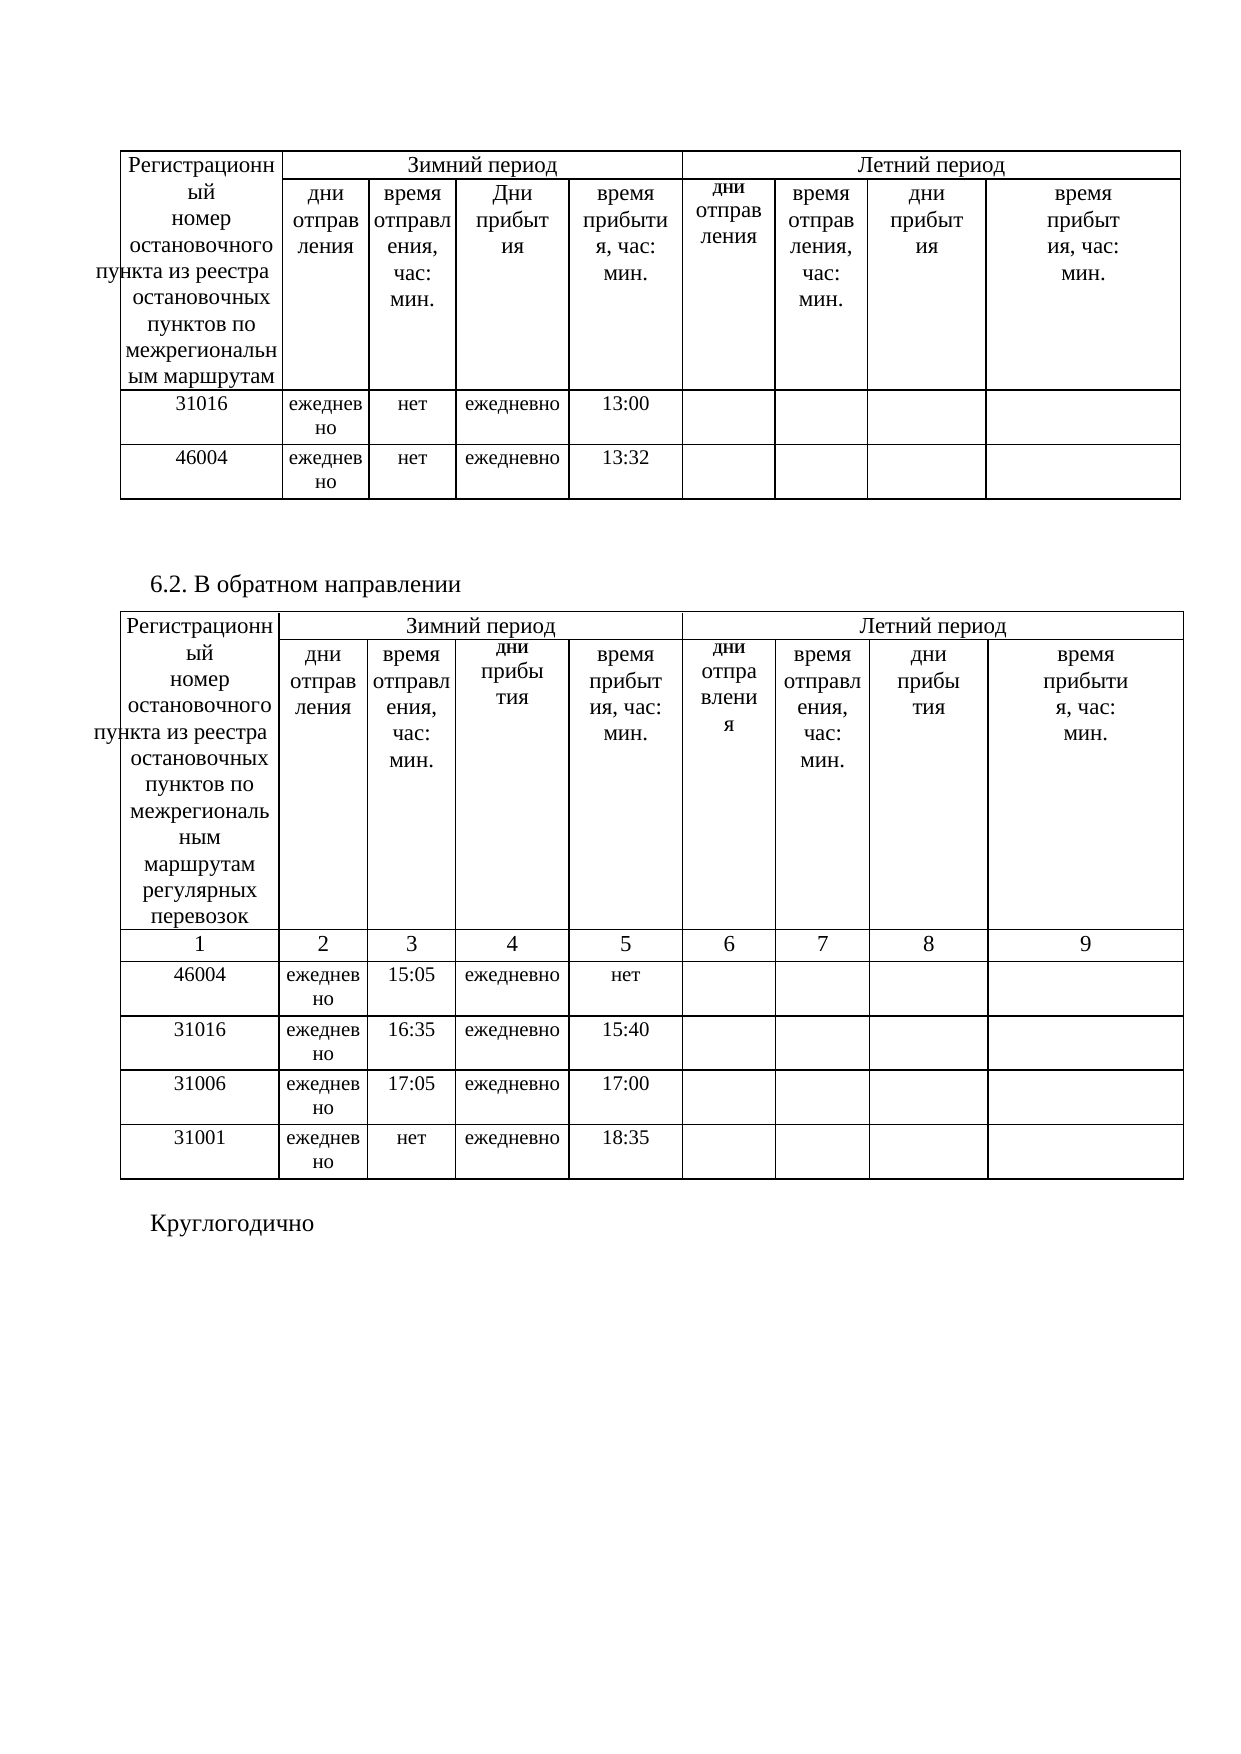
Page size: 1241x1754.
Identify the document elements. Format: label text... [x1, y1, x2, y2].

table_cell [989, 1017, 1183, 1069]
table_cell 3 [368, 930, 455, 961]
table_cell ежедневно [456, 1017, 568, 1069]
table_cell 5 [570, 930, 682, 961]
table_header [121, 152, 282, 389]
table_cell ежедневно [280, 962, 367, 1015]
table_cell ежедневно [456, 1125, 568, 1178]
table_cell [868, 445, 985, 498]
table_cell [870, 1125, 987, 1178]
table_cell 46004 [121, 445, 282, 498]
table_cell нет [570, 962, 682, 1015]
table_cell нет [370, 391, 455, 444]
table_cell 4 [456, 930, 568, 961]
table_cell 16:35 [368, 1017, 455, 1069]
table_cell 31016 [121, 1017, 278, 1069]
table_cell ежедневно [457, 391, 568, 444]
table_cell [776, 1071, 869, 1124]
text Круглогодично [150, 1208, 1090, 1237]
table_cell время прибыти я, час: мин. [989, 640, 1183, 929]
table_cell [987, 391, 1180, 444]
table_cell время прибыт ия, час: мин. [570, 640, 682, 929]
table_cell дни прибы тия [870, 640, 987, 929]
table_cell ДНИ отпра влени я [683, 640, 775, 929]
table_header Летний период [683, 152, 1180, 178]
table_cell [683, 391, 774, 444]
table_header Регистрационный номер остановочного пункта из реестра остановочных пунктов по межрегиональным маршрутам регулярных перевозок [121, 612, 279, 929]
table_cell 2 [280, 930, 367, 961]
table_cell ежедневно [283, 391, 368, 444]
table_cell ежедневно [280, 1071, 367, 1124]
table_cell [683, 962, 775, 1015]
table_cell [776, 391, 867, 444]
table_cell 17:05 [368, 1071, 455, 1124]
table_cell [776, 1125, 869, 1178]
table_cell 13:00 [570, 391, 682, 444]
table_cell 17:00 [570, 1071, 682, 1124]
table_cell 31001 [121, 1125, 278, 1178]
table_cell [868, 391, 985, 444]
table_cell нет [370, 445, 455, 498]
table_cell [989, 962, 1183, 1015]
table_cell [683, 1071, 775, 1124]
table_cell 31016 [121, 391, 282, 444]
table_cell 31006 [121, 1071, 278, 1124]
table_cell время прибыт ия, час: мин. [987, 180, 1180, 389]
table_cell 13:32 [570, 445, 682, 498]
table_cell ежедневно [280, 1017, 367, 1069]
text 6.2. В обратном направлении [150, 569, 1090, 598]
table_cell 15:40 [570, 1017, 682, 1069]
table_cell 18:35 [570, 1125, 682, 1178]
table_cell время отправ ления, час: мин. [776, 180, 867, 389]
table_cell ДНИ прибы тия [456, 640, 568, 929]
table_cell ежедневно [283, 445, 368, 498]
table_cell ежедневно [456, 962, 568, 1015]
table_cell ДНИ отправ ления [683, 180, 774, 389]
table_cell 8 [870, 930, 987, 961]
table_header Зимний период [280, 612, 682, 639]
table_cell [870, 962, 987, 1015]
table_cell 46004 [121, 962, 278, 1015]
table_cell [987, 445, 1180, 498]
table_cell ежедневно [457, 445, 568, 498]
table_cell ежедневно [280, 1125, 367, 1178]
table_cell 15:05 [368, 962, 455, 1015]
table_cell [870, 1071, 987, 1124]
table_cell дни прибыт ия [868, 180, 985, 389]
table_cell 7 [776, 930, 869, 961]
table_cell время прибыти я, час: мин. [570, 180, 682, 389]
table_cell время отправл ения, час: мин. [776, 640, 869, 929]
table_header Летний период [683, 612, 1183, 639]
table_cell [683, 1017, 775, 1069]
table_cell время отправл ения, час: мин. [368, 640, 455, 929]
table_cell [989, 1071, 1183, 1124]
table_cell [776, 962, 869, 1015]
table_cell [683, 1125, 775, 1178]
table_cell [776, 1017, 869, 1069]
table_cell дни отправ ления [283, 180, 368, 389]
table_cell [989, 1125, 1183, 1178]
table_cell [683, 445, 774, 498]
table_cell [776, 445, 867, 498]
table_cell 9 [989, 930, 1183, 961]
table_cell ежедневно [456, 1071, 568, 1124]
table_cell нет [368, 1125, 455, 1178]
table_cell 1 [121, 930, 278, 961]
table_cell дни отправ ления [280, 640, 367, 929]
table_header Зимний период [283, 152, 682, 178]
table_cell 6 [683, 930, 775, 961]
table_cell время отправл ения, час: мин. [370, 180, 455, 389]
table_cell Дни прибыт ия [457, 180, 568, 389]
table_cell [870, 1017, 987, 1069]
